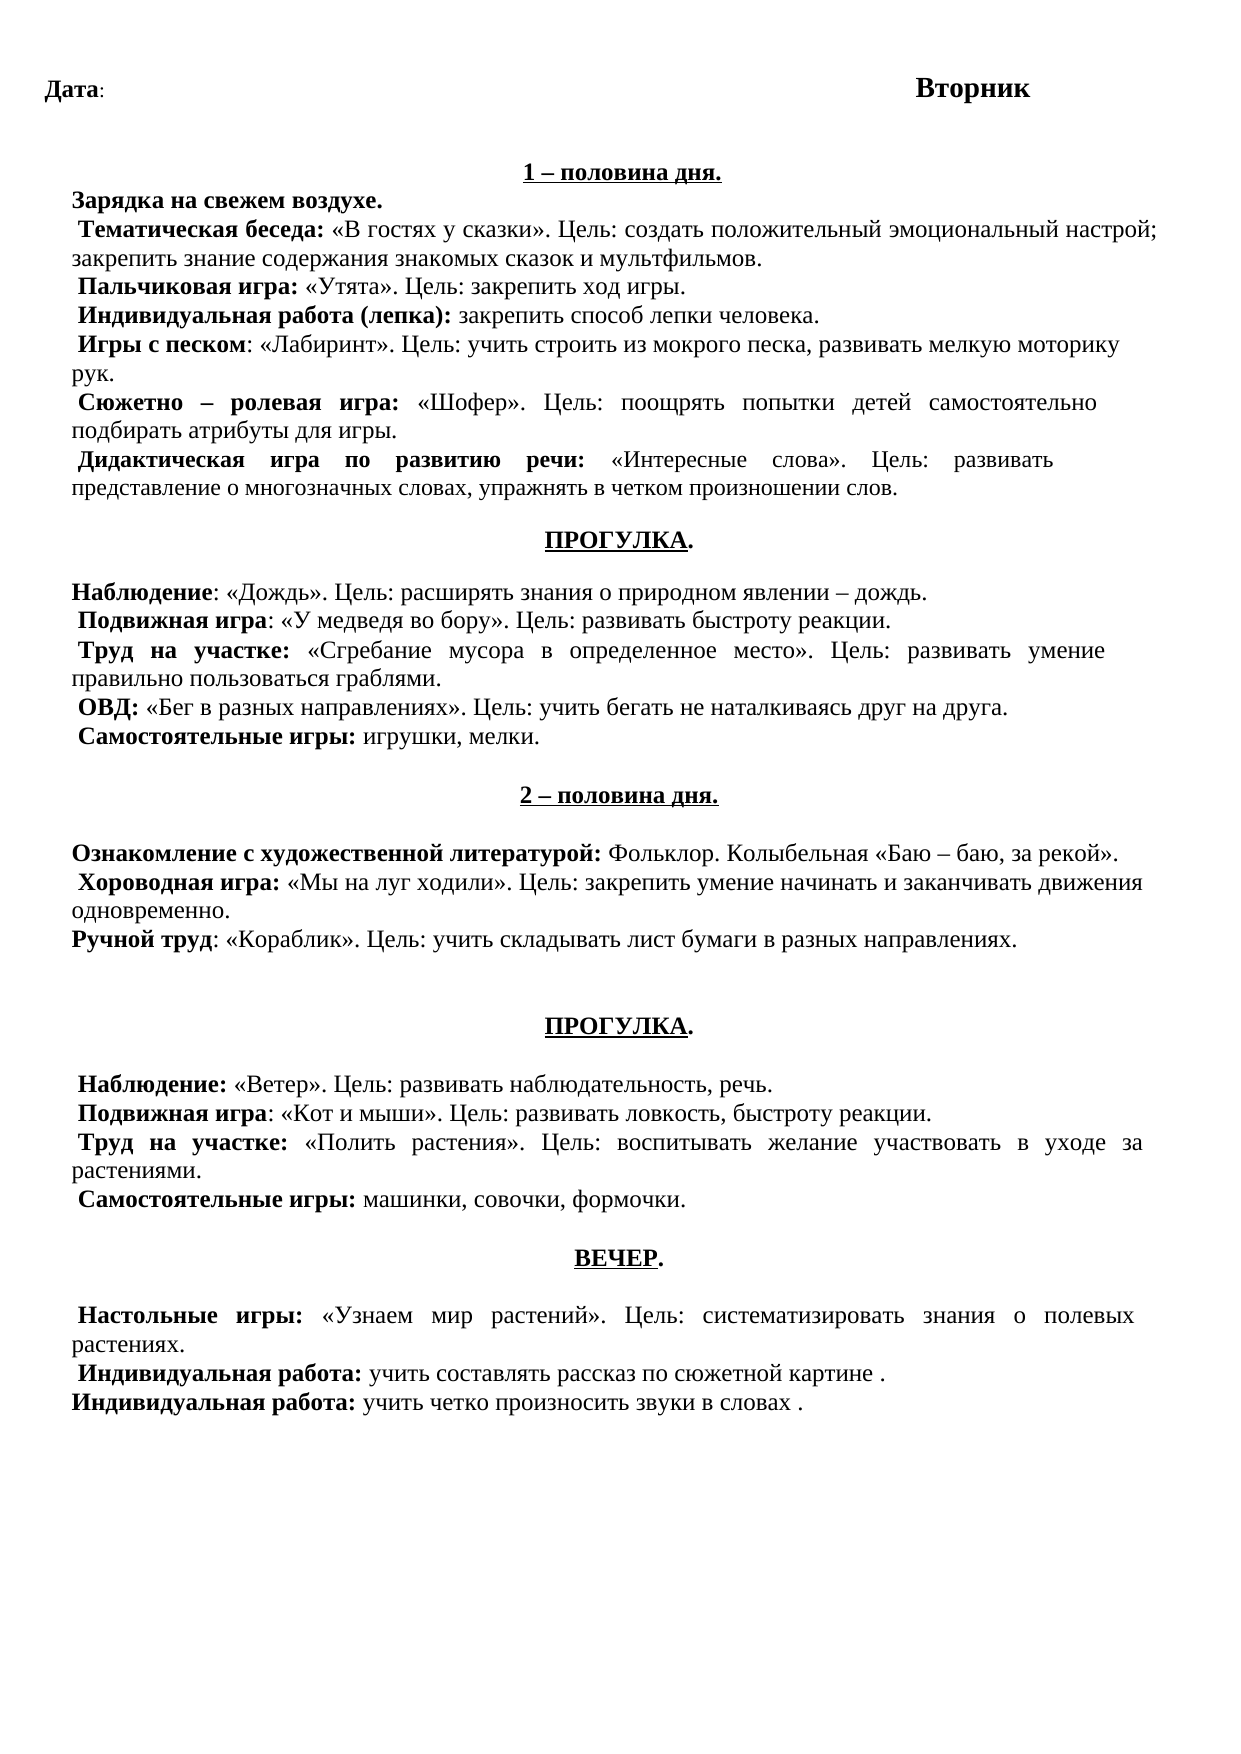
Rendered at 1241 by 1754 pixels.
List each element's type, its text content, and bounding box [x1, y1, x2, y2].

text Дата: Вторник [44, 74, 1193, 103]
text Индивидуальная работа: учить составлять рассказ по сюжетной картине . [71, 1359, 1073, 1387]
text Труд на участке: «Полить растения». Цель: воспитывать желание участвовать в уходе за растениями. [71, 1128, 1144, 1184]
text 1 – половина дня. [78, 157, 1167, 186]
text Пальчиковая игра: «Утята». Цель: закрепить ход игры. [71, 272, 1158, 300]
text ОВД: «Бег в разных направлениях». Цель: учить бегать не наталкиваясь друг на друга. [78, 692, 1167, 721]
text Труд на участке: «Сгребание мусора в определенное место». Цель: развивать умение правильно пользоваться граблями. [71, 636, 1106, 692]
text Хороводная игра: «Мы на луг ходили». Цель: закрепить умение начинать и заканчивать движения одновременно. [71, 868, 1144, 924]
text Тематическая беседа: «В гостях у сказки». Цель: создать положительный эмоциональный настрой; закрепить знание содержания знакомых сказок и мультфильмов. [71, 215, 1158, 272]
text Дидактическая игра по развитию речи: «Интересные слова». Цель: развивать представление о многозначных словах, упражнять в четком произношении слов. [71, 445, 1054, 501]
text Подвижная игра: «Кот и мыши». Цель: развивать ловкость, быстроту реакции. [78, 1098, 1167, 1127]
text Индивидуальная работа: учить четко произносить звуки в словах . [71, 1388, 1104, 1416]
text Зарядка на свежем воздухе. [71, 186, 1167, 214]
text ПРОГУЛКА. [71, 526, 1167, 554]
text Самостоятельные игры: машинки, совочки, формочки. [78, 1184, 1167, 1214]
text Наблюдение: «Дождь». Цель: расширять знания о природном явлении – дождь. [71, 577, 1167, 606]
text ПРОГУЛКА. [71, 1011, 1167, 1041]
text 2 – половина дня. [71, 780, 1167, 809]
text Сюжетно – ролевая игра: «Шофер». Цель: поощрять попытки детей самостоятельно подбирать атрибуты для игры. [71, 388, 1098, 443]
text Игры с песком: «Лабиринт». Цель: учить строить из мокрого песка, развивать мелкую моторику рук. [71, 331, 1121, 386]
text ВЕЧЕР. [71, 1243, 1167, 1272]
text Ручной труд: «Кораблик». Цель: учить складывать лист бумаги в разных направлениях. [71, 924, 1167, 953]
text Самостоятельные игры: игрушки, мелки. [78, 721, 1167, 751]
text Настольные игры: «Узнаем мир растений». Цель: систематизировать знания о полевых растениях. [71, 1302, 1135, 1357]
text Подвижная игра: «У медведя во бору». Цель: развивать быстроту реакции. [78, 606, 1167, 635]
text Ознакомление с художественной литературой: Фольклор. Колыбельная «Баю – баю, за рекой». [71, 839, 1123, 867]
text Индивидуальная работа (лепка): закрепить способ лепки человека. [78, 300, 1167, 329]
text Наблюдение: «Ветер». Цель: развивать наблюдательность, речь. [78, 1069, 1167, 1098]
